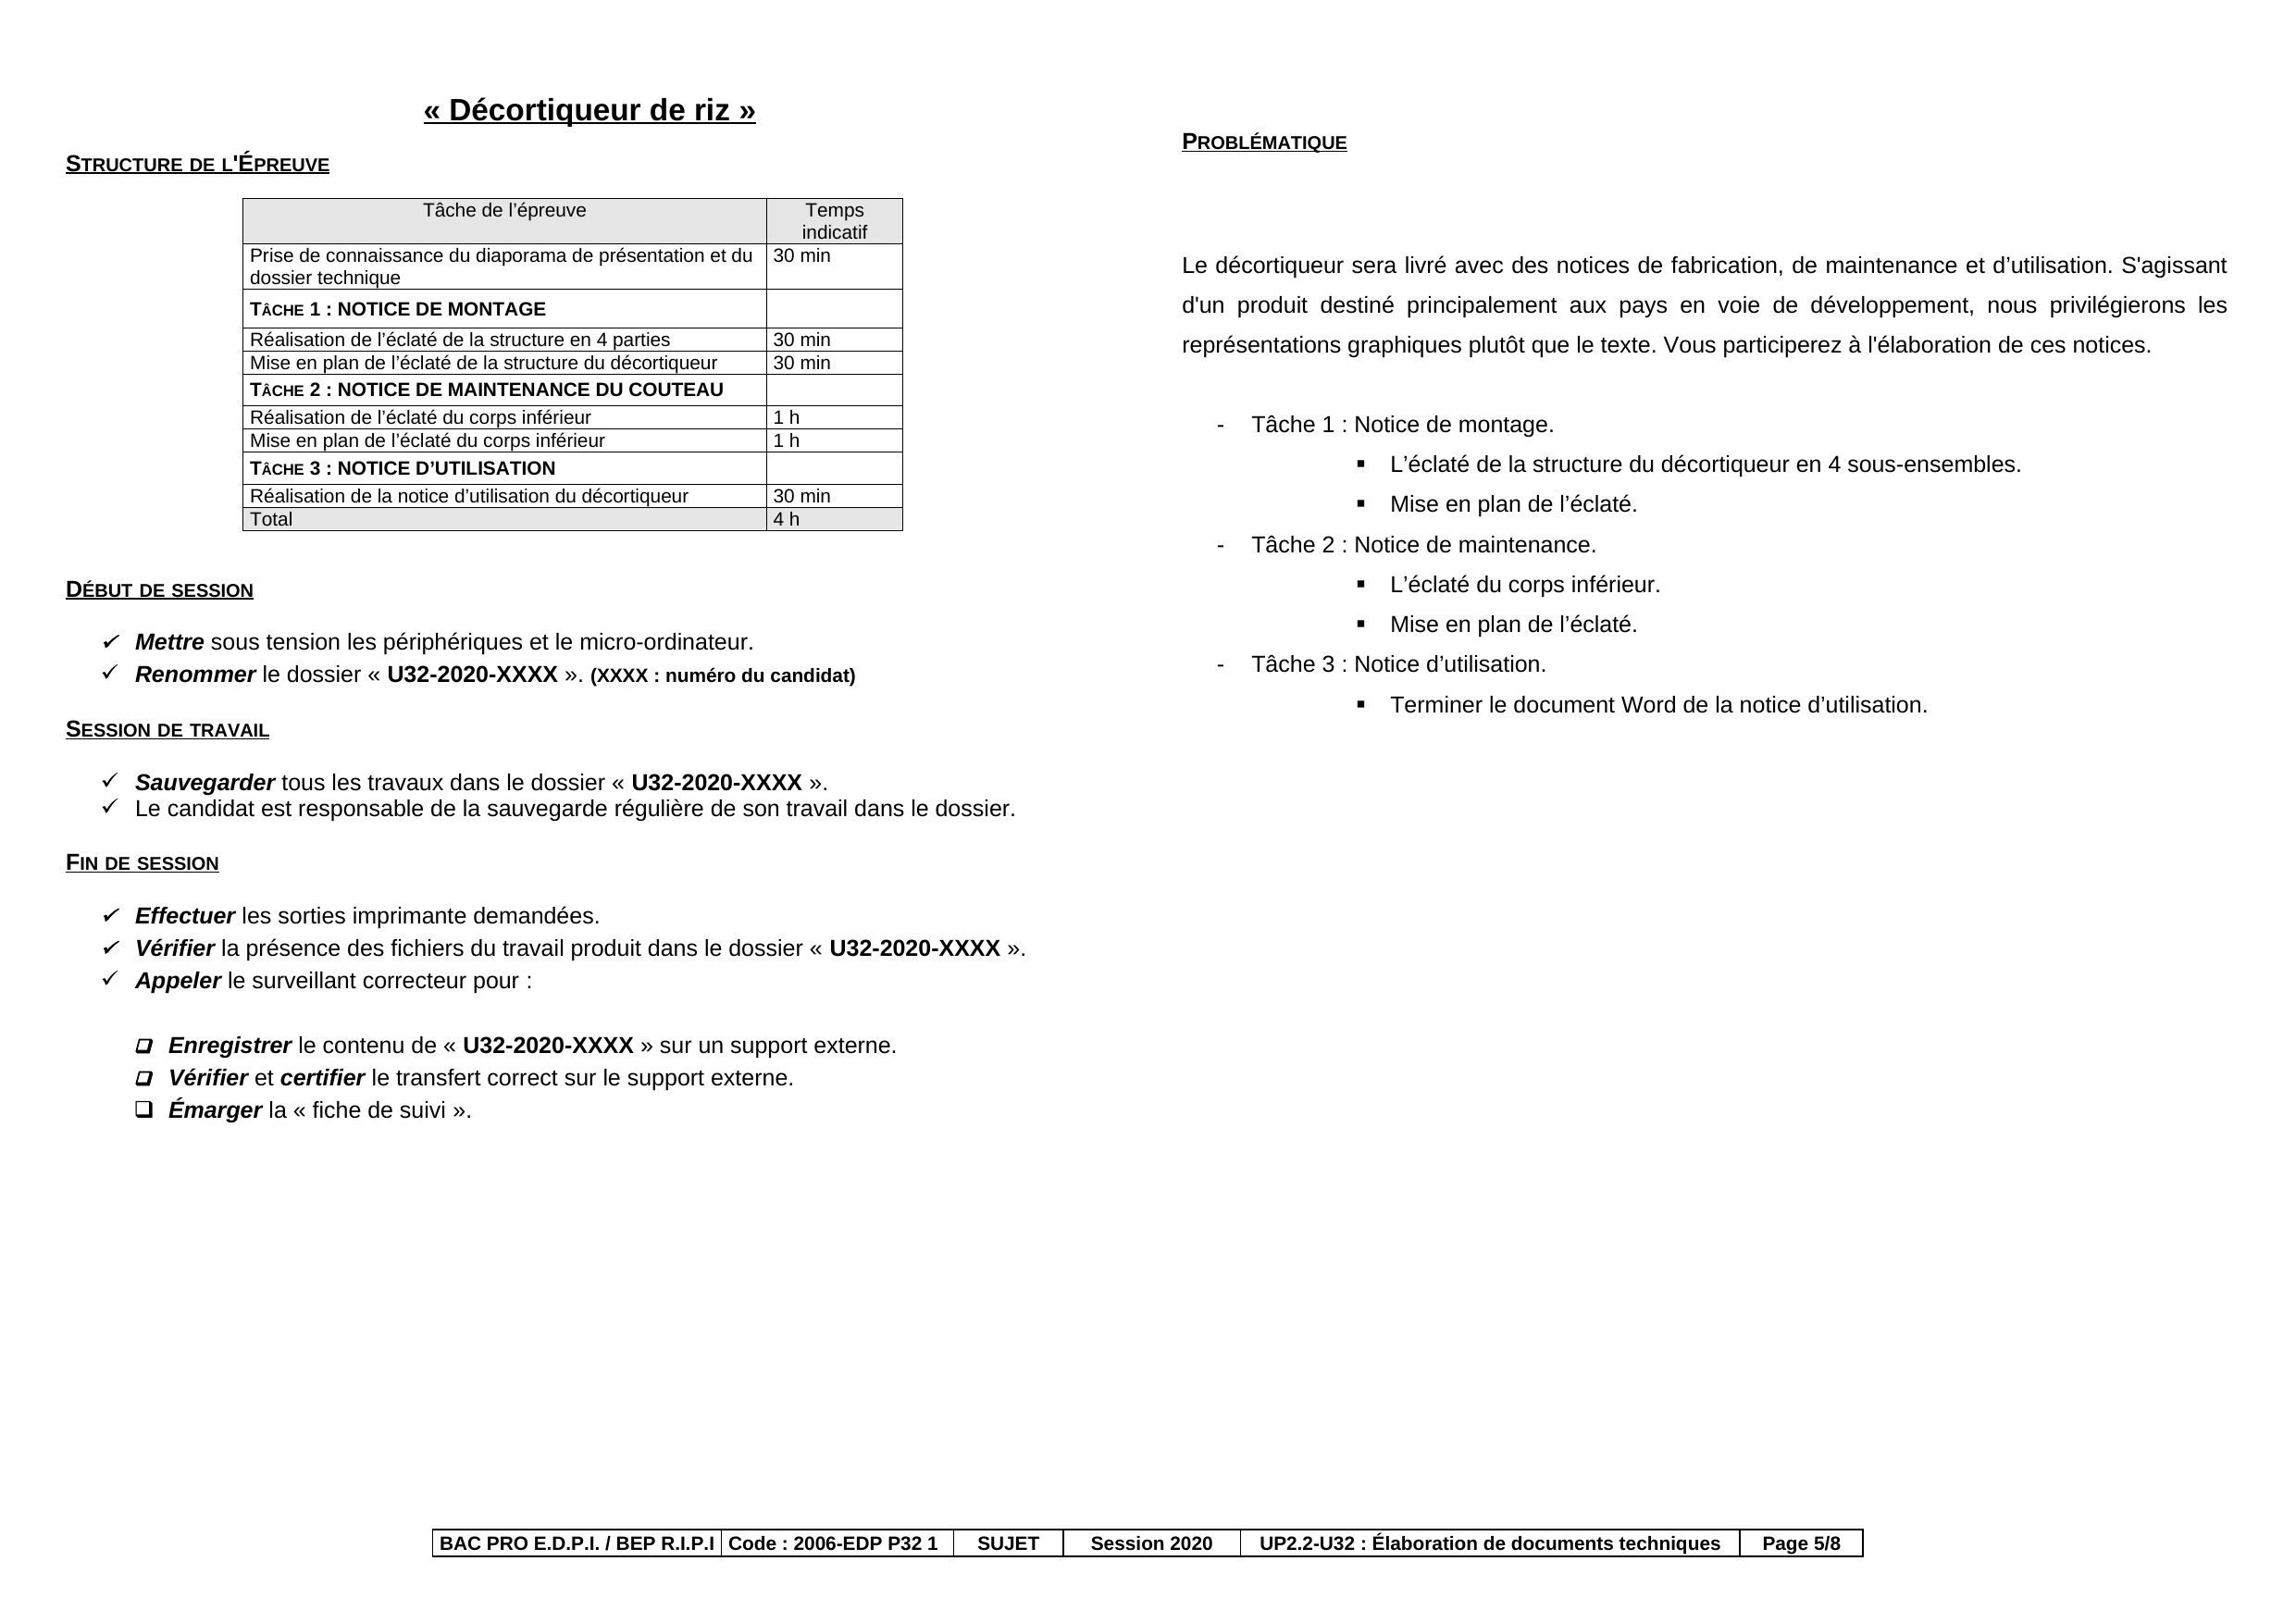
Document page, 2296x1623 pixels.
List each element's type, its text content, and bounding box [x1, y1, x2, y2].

table_cell Réalisation de l’éclaté de la structure en 4 parties [243, 328, 766, 351]
table_cell Tâche 1 : NOTICE DE MONTAGE [243, 290, 766, 328]
list Appeler le surveillant correcteur pour : [100, 966, 1113, 993]
table_header Temps indicatif [767, 199, 902, 243]
list Terminer le document Word de la notice d’utilisation. [1355, 690, 2229, 717]
subtitle Fin de session [66, 849, 1113, 875]
table_cell Total [243, 508, 766, 529]
list Le candidat est responsable de la sauvegarde régulière de son travail dans le dossier. [100, 795, 1113, 822]
table_cell 30 min [767, 328, 902, 351]
table_cell Mise en plan de l’éclaté du corps inférieur [243, 429, 766, 452]
text « Décortiqueur de riz » [66, 92, 1113, 127]
table_cell Réalisation de la notice d’utilisation du décortiqueur [243, 485, 766, 506]
list L’éclaté du corps inférieur. [1355, 571, 2229, 598]
list Tâche 2 : Notice de maintenance. [1216, 531, 2229, 557]
table_cell Mise en plan de l’éclaté de la structure du décortiqueur [243, 352, 766, 374]
list Tâche 3 : Notice d’utilisation. [1216, 650, 2229, 677]
list L’éclaté de la structure du décortiqueur en 4 sous-ensembles. [1355, 451, 2229, 477]
list Mise en plan de l’éclaté. [1355, 491, 2229, 517]
subtitle Début de session [66, 575, 1113, 601]
list Tâche 1 : Notice de montage. [1216, 411, 2229, 438]
list Sauvegarder tous les travaux dans le dossier « U32-2020-XXXX ». [100, 769, 1113, 795]
list Émarger la « fiche de suivi ». [133, 1096, 1113, 1122]
table_cell [767, 452, 902, 483]
table_cell 30 min [767, 244, 902, 289]
table_cell 4 h [767, 508, 902, 529]
list Vérifier et certifier le transfert correct sur le support externe. [133, 1064, 1113, 1090]
list Effectuer les sorties imprimante demandées. [100, 901, 1113, 928]
subtitle Session de travail [66, 715, 1113, 742]
subtitle Problématique [1182, 127, 2229, 154]
list Mettre sous tension les périphériques et le micro-ordinateur. [100, 628, 1113, 655]
subtitle Structure de l'Épreuve [66, 149, 1113, 176]
list Enregistrer le contenu de « U32-2020-XXXX » sur un support externe. [133, 1032, 1113, 1058]
table_cell [767, 290, 902, 328]
list Vérifier la présence des fichiers du travail produit dans le dossier « U32-2020-XXXX ». [100, 934, 1113, 960]
text Le décortiqueur sera livré avec des notices de fabrication, de maintenance et d’utilisation. S'agissant d'un produit destiné principalement aux pays en voie de développement, nous privilégierons les représentations graphiques plutôt que le texte. Vous participerez à l'élaboration de ces notices. [1182, 252, 2229, 358]
table_cell 30 min [767, 485, 902, 506]
list Mise en plan de l’éclaté. [1355, 611, 2229, 638]
table_cell [767, 375, 902, 405]
table_cell Réalisation de l’éclaté du corps inférieur [243, 406, 766, 428]
table_cell Tâche 2 : NOTICE DE MAINTENANCE DU COUTEAU [243, 375, 766, 405]
table_header Tâche de l’épreuve [243, 199, 766, 243]
table_cell 30 min [767, 352, 902, 374]
table_cell Tâche 3 : NOTICE D’UTILISATION [243, 452, 766, 483]
list Renommer le dossier « U32-2020-XXXX ». (XXXX : numéro du candidat) [100, 661, 1113, 688]
table_cell Prise de connaissance du diaporama de présentation et du dossier technique [243, 244, 766, 289]
table_cell 1 h [767, 429, 902, 452]
table_cell 1 h [767, 406, 902, 428]
